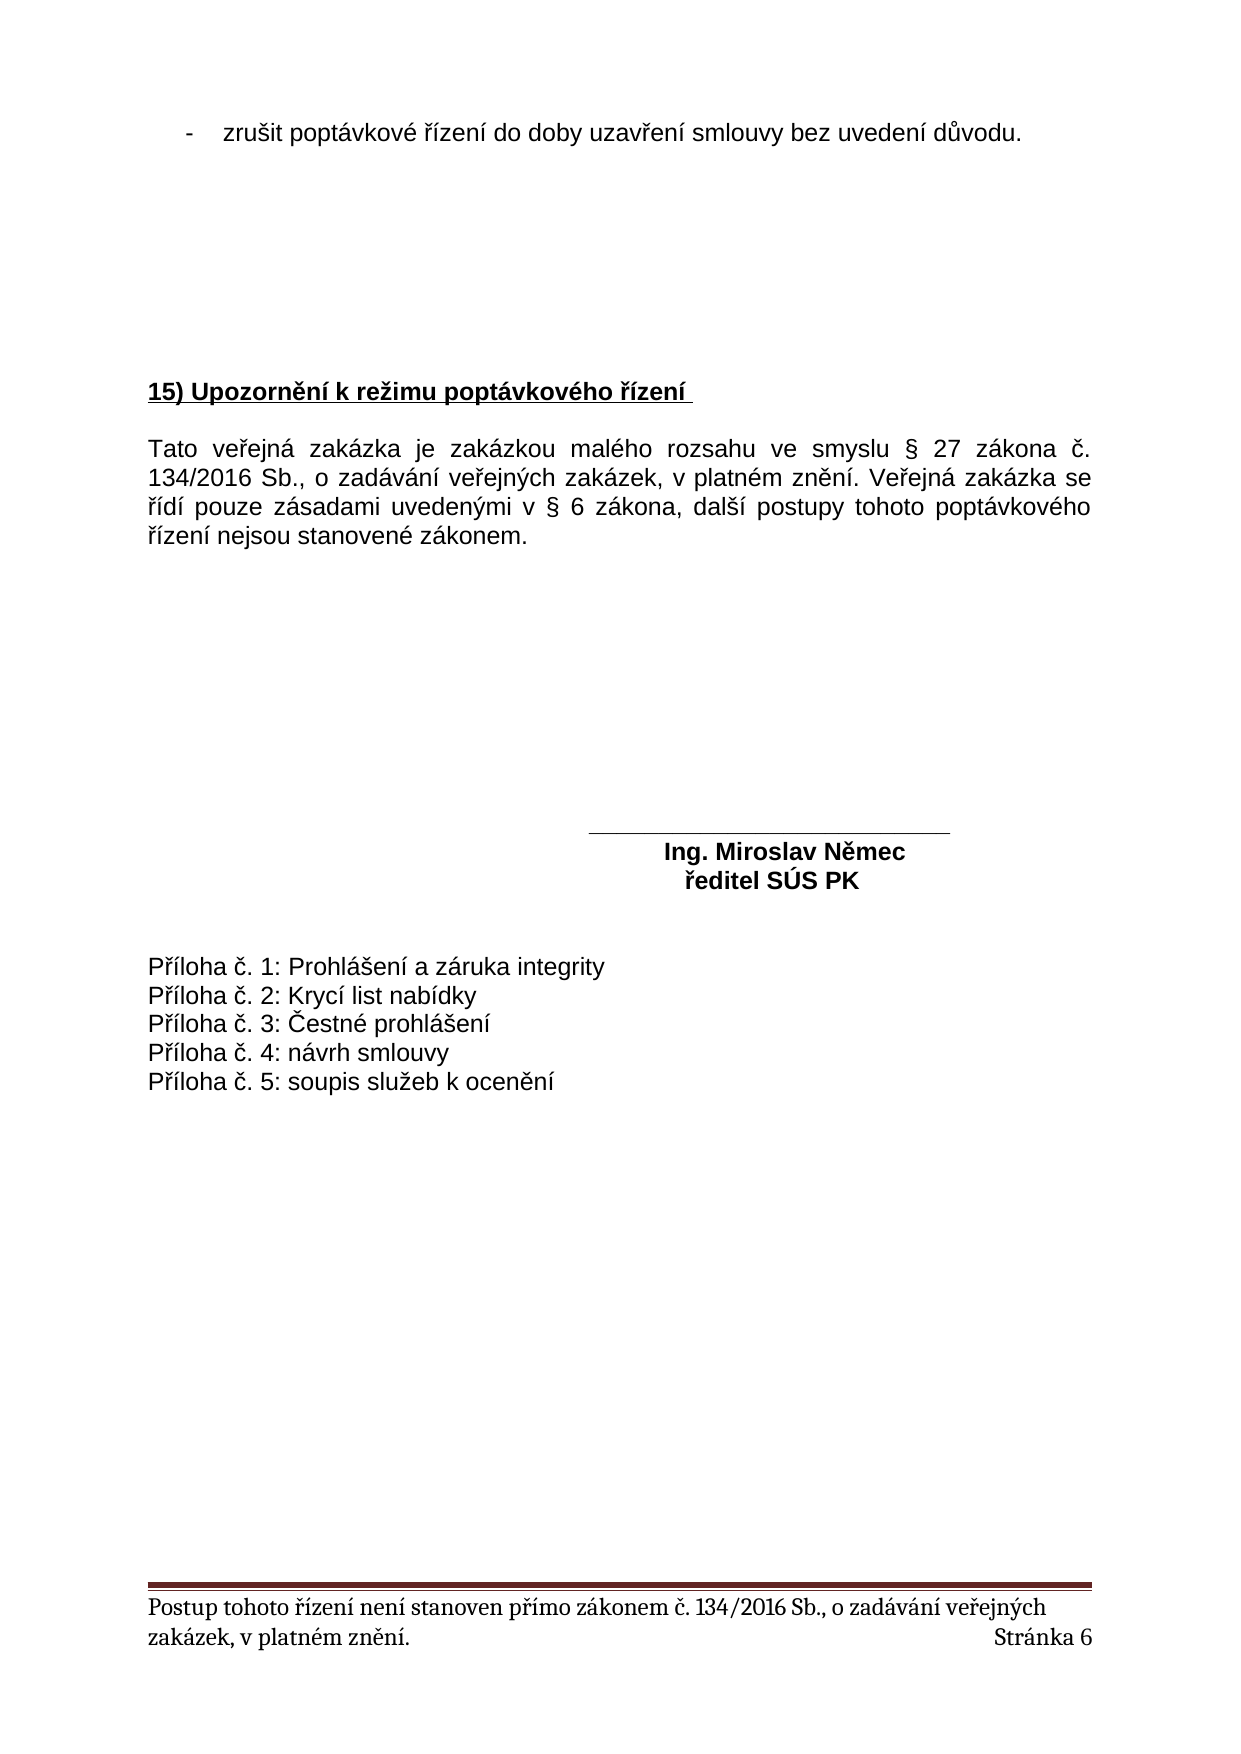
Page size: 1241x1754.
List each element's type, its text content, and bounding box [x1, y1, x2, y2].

text ředitel SÚS PK [148, 866, 1092, 894]
text Ing. Miroslav Němec [148, 837, 1092, 866]
text Příloha č. 5: soupis služeb k ocenění [148, 1067, 1092, 1096]
text Příloha č. 3: Čestné prohlášení [148, 1009, 1092, 1038]
list zrušit poptávkové řízení do doby uzavření smlouvy bez uvedení důvodu. [185, 118, 1092, 147]
text Příloha č. 4: návrh smlouvy [148, 1038, 1092, 1067]
text __________________________ [148, 808, 1092, 837]
text 15) Upozornění k režimu poptávkového řízení [148, 377, 1092, 406]
text Příloha č. 2: Krycí list nabídky [148, 981, 1092, 1009]
text Příloha č. 1: Prohlášení a záruka integrity [148, 952, 1092, 981]
text Tato veřejná zakázka je zakázkou malého rozsahu ve smyslu § 27 zákona č. 134/2016 Sb., o zadávání veřejných zakázek, v platném znění. Veřejná zakázka se řídí pouze zásadami uvedenými v § 6 zákona, další postupy tohoto poptávkového řízení nejsou stanovené zákonem. [148, 434, 1092, 549]
